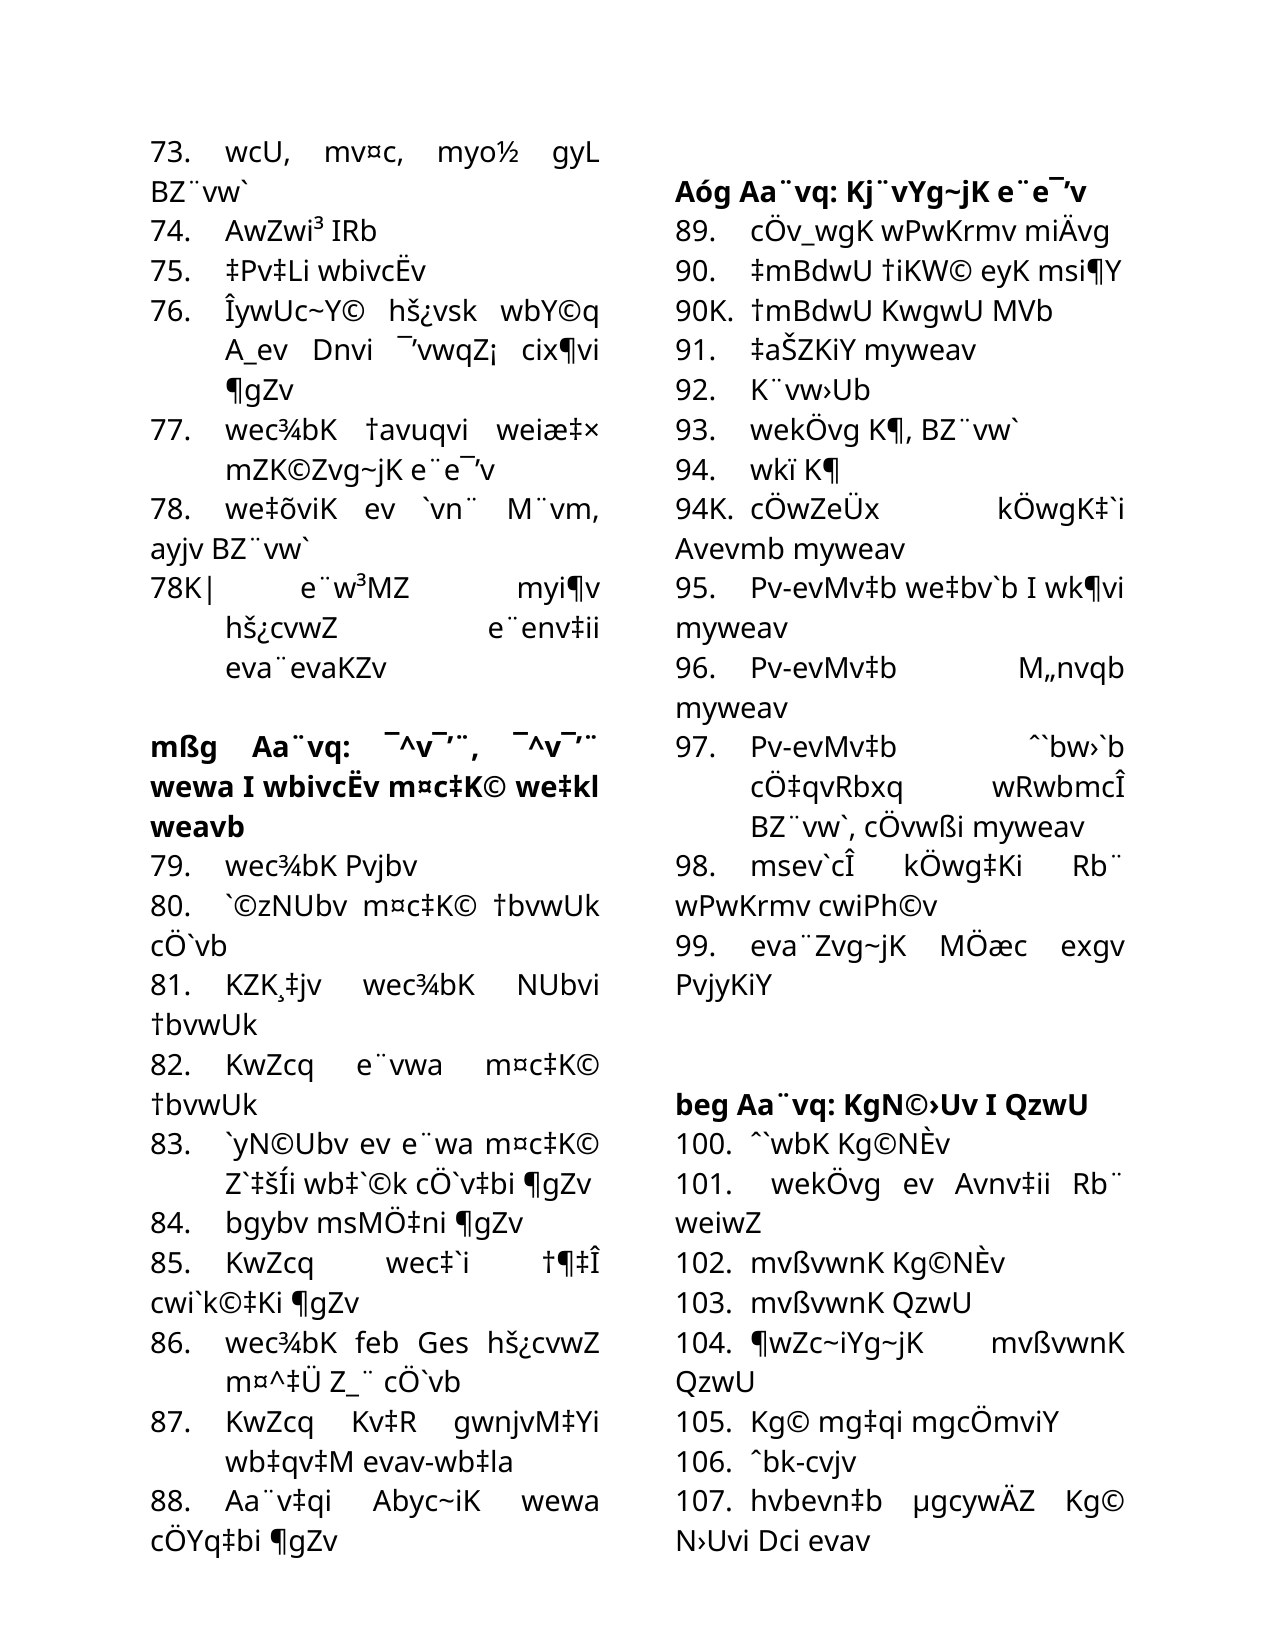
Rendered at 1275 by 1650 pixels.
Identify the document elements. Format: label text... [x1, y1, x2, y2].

text 103. mvßvwnK QzwU [675, 1282, 1125, 1322]
text beg Aa¨vq: KgN©›Uv I QzwU [675, 1084, 1125, 1123]
text 87. KwZcq Kv‡R gwnjvM‡Yi wb‡qv‡M evav-wb‡la [150, 1401, 600, 1481]
text 76. ÎywUc~Y© hš¿vsk wbY©q A_ev Dnvi ¯’vwqZ¡ cix¶vi ¶gZv [150, 290, 600, 409]
text 107. hvbevn‡b µgcywÄZ Kg© N›Uvi Dci evav [675, 1481, 1125, 1560]
text 98. msev`cÎ kÖwg‡Ki Rb¨ wPwKrmv cwiPh©v [675, 846, 1125, 925]
text 85. KwZcq wec‡`i †¶‡Î cwi`k©‡Ki ¶gZv [150, 1242, 600, 1322]
text 95. Pv-evMv‡b we‡bv`b I wk¶vi myweav [675, 568, 1125, 647]
text 106. ˆbk-cvjv [675, 1441, 1125, 1481]
text 74. AwZwi³ IRb [150, 211, 600, 250]
text 78K| e¨w³MZ myi¶v hš¿cvwZ e¨env‡ii eva¨evaKZv [150, 568, 600, 687]
text 75. ‡Pv‡Li wbivcËv [150, 250, 600, 290]
text 94. wkï K¶ [675, 449, 1125, 488]
text 88. Aa¨v‡qi Abyc~iK wewa cÖYq‡bi ¶gZv [150, 1481, 600, 1560]
text 90. ‡mBdwU †iKW© eyK msi¶Y [675, 250, 1125, 290]
text 82. KwZcq e¨vwa m¤c‡K© †bvwUk [150, 1044, 600, 1123]
text 97. Pv-evMv‡b ˆ`bw›`b cÖ‡qvRbxq wRwbmcÎ BZ¨vw`, cÖvwßi myweav [675, 727, 1125, 846]
text 84. bgybv msMÖ‡ni ¶gZv [150, 1203, 600, 1242]
text 90K. †mBdwU KwgwU MVb [675, 290, 1125, 330]
text 94K. cÖwZeÜx kÖwgK‡`i Avevmb myweav [675, 488, 1125, 568]
text 93. wekÖvg K¶, BZ¨vw` [675, 409, 1125, 449]
text 83. `yN©Ubv ev e¨wa m¤c‡K© Z`‡šÍi wb‡`©k cÖ`v‡bi ¶gZv [150, 1123, 600, 1203]
text 73. wcU, mv¤c, myo½ gyL BZ¨vw` [150, 131, 600, 211]
text 78. we‡õviK ev `vn¨ M¨vm, ayjv BZ¨vw` [150, 488, 600, 568]
text 105. Kg© mg‡qi mgcÖmviY [675, 1401, 1125, 1441]
text 86. wec¾bK feb Ges hš¿cvwZ m¤^‡Ü Z_¨ cÖ`vb [150, 1322, 600, 1401]
text 89. cÖv_wgK wPwKrmv miÄvg [675, 211, 1125, 250]
text 100. ˆ`wbK Kg©NÈv [675, 1123, 1125, 1163]
text 92. K¨vw›Ub [675, 369, 1125, 409]
text 104. ¶wZc~iYg~jK mvßvwnK QzwU [675, 1322, 1125, 1401]
text 101. wekÖvg ev Avnv‡ii Rb¨ weiwZ [675, 1163, 1125, 1242]
text 96. Pv-evMv‡b M„nvqb myweav [675, 647, 1125, 727]
text mßg Aa¨vq: ¯^v¯’¨, ¯^v¯’¨ wewa I wbivcËv m¤c‡K© we‡kl weavb [150, 727, 600, 846]
text 91. ‡aŠZKiY myweav [675, 330, 1125, 369]
text 81. KZK¸‡jv wec¾bK NUbvi †bvwUk [150, 965, 600, 1044]
text 99. eva¨Zvg~jK MÖæc exgv PvjyKiY [675, 925, 1125, 1004]
text 77. wec¾bK †avuqvi weiæ‡× mZK©Zvg~jK e¨e¯’v [150, 409, 600, 488]
text Aóg Aa¨vq: Kj¨vYg~jK e¨e¯’v [675, 171, 1125, 211]
text 79. wec¾bK Pvjbv [150, 846, 600, 885]
text 80. `©zNUbv m¤c‡K© †bvwUk cÖ`vb [150, 885, 600, 965]
text 102. mvßvwnK Kg©NÈv [675, 1242, 1125, 1282]
